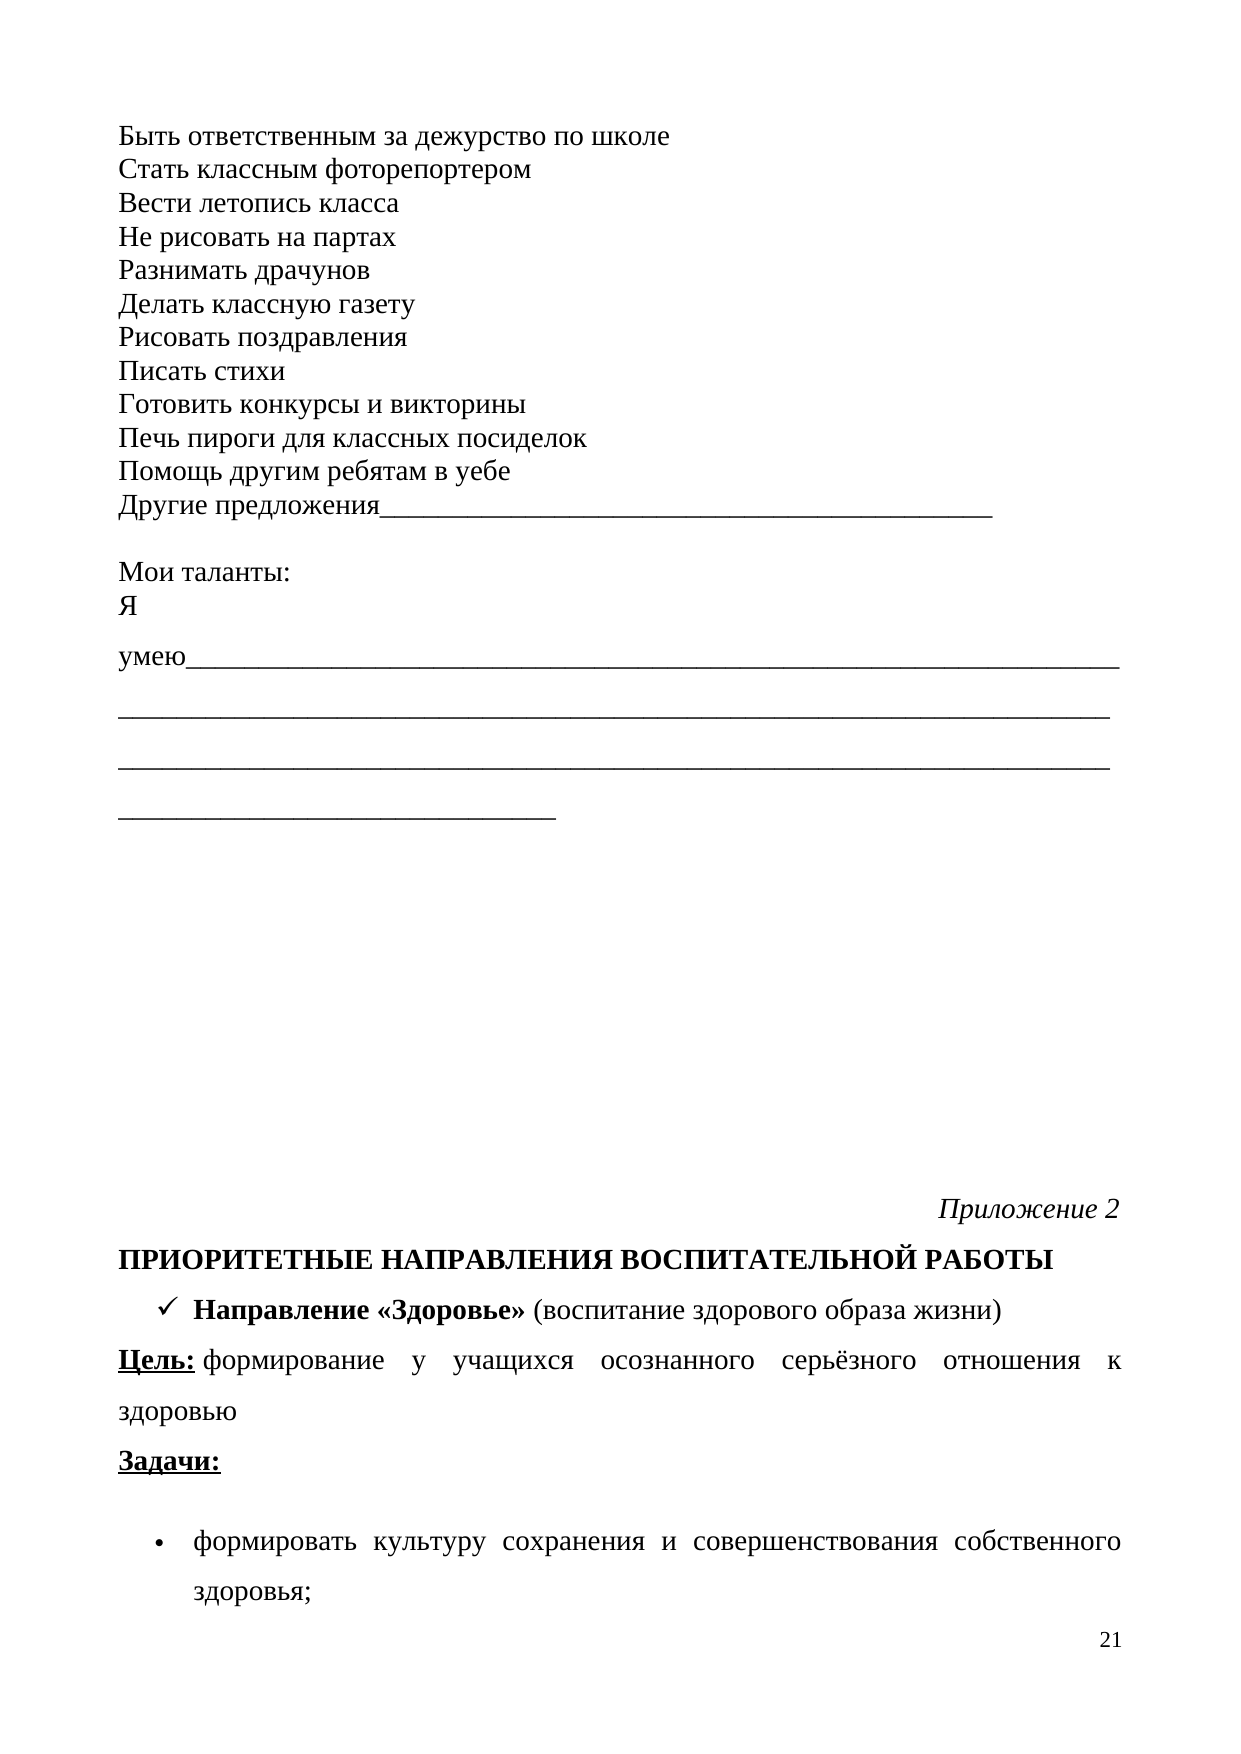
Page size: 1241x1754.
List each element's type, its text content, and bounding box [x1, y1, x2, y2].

text Вести летопись класса [118, 185, 1122, 219]
text Приложение 2 [118, 1191, 1122, 1225]
text Не рисовать на партах [118, 219, 1122, 252]
text Делать классную газету [118, 286, 1122, 319]
text Стать классным фоторепортером [118, 152, 1122, 185]
text Рисовать поздравления [118, 319, 1122, 353]
text Помощь другим ребятам в уебе [118, 453, 1122, 487]
text Быть ответственным за дежурство по школе [118, 118, 1122, 152]
text Я умею______________________________________________________________________________________________________________________________________________________________________________________________________________________________________ [118, 588, 1122, 822]
text Задачи: [118, 1443, 1122, 1477]
text Писать стихи [118, 353, 1122, 386]
text Другие предложения__________________________________________ [118, 487, 1122, 521]
text Разнимать драчунов [118, 252, 1122, 286]
text Мои таланты: [118, 554, 1122, 588]
list формировать культуру сохранения и совершенствования собственного здоровья; [156, 1523, 1122, 1606]
list Направление «Здоровье» (воспитание здорового образа жизни) [156, 1292, 1122, 1326]
text Готовить конкурсы и викторины [118, 386, 1122, 420]
text Цель: формирование у учащихся осознанного серьёзного отношения к здоровью [118, 1342, 1122, 1426]
text Печь пироги для классных посиделок [118, 420, 1122, 453]
text ПРИОРИТЕТНЫЕ НАПРАВЛЕНИЯ ВОСПИТАТЕЛЬНОЙ РАБОТЫ [118, 1242, 1122, 1275]
